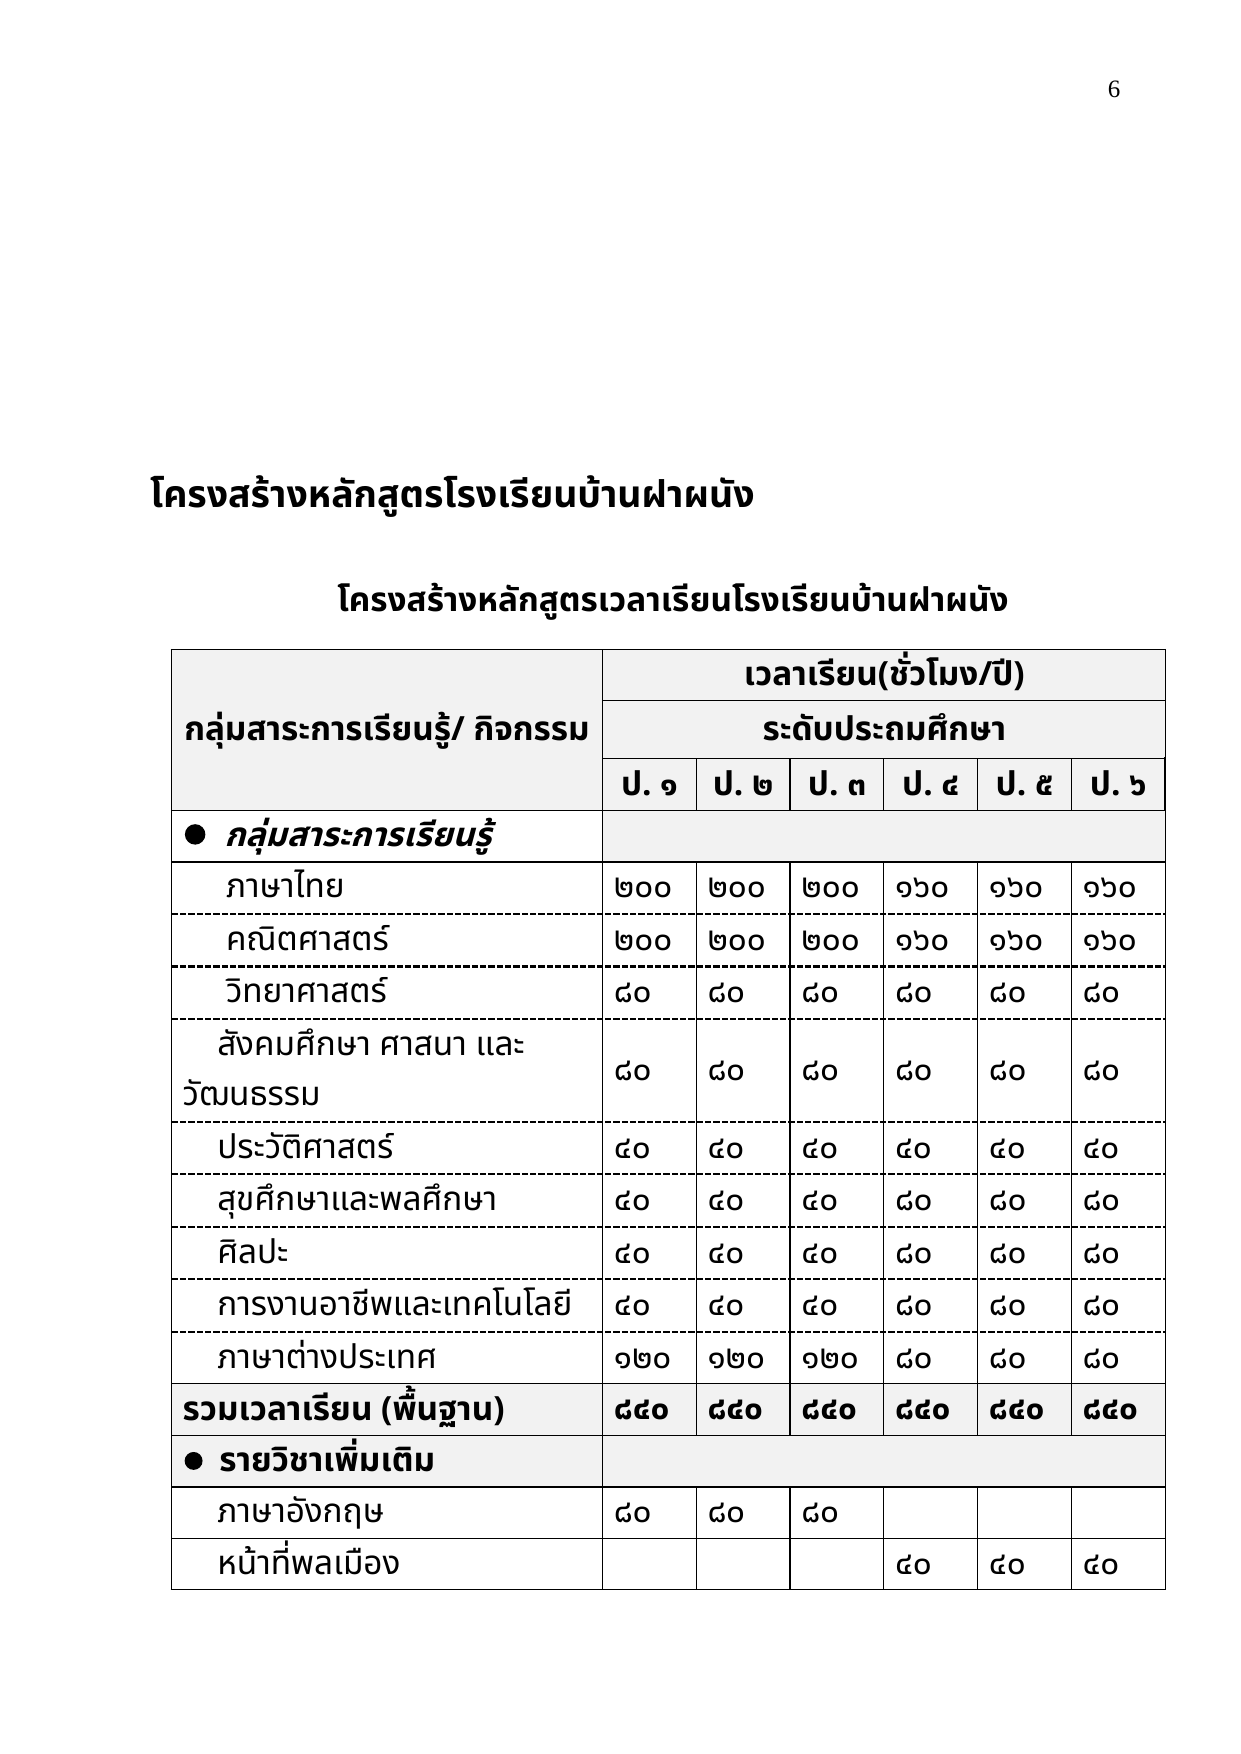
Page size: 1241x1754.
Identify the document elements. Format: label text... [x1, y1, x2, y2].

table_cell ๔๐ [603, 1121, 696, 1173]
table_cell ๒๐๐ [791, 913, 883, 965]
table_cell ๘๔๐ [697, 1384, 789, 1435]
table_cell ๘๐ [978, 1173, 1071, 1226]
table_cell ๔๐ [603, 1173, 696, 1226]
table_cell ๘๐ [791, 965, 883, 1018]
table_cell ๑๖๐ [884, 863, 977, 913]
table_cell ๘๔๐ [603, 1384, 696, 1435]
table_cell ๔๐ [603, 1226, 696, 1278]
table_cell ประวัติศาสตร์ [172, 1121, 602, 1173]
table_cell ๘๐ [697, 1488, 789, 1538]
table_cell ๘๐ [603, 1018, 696, 1121]
table_cell ๘๐ [978, 1018, 1071, 1121]
table_cell ป. ๖ [1072, 759, 1164, 810]
table_cell ๘๐ [1072, 1173, 1165, 1226]
table_cell ๑๒๐ [791, 1331, 883, 1383]
table_cell กลุ่มสาระการเรียนรู้ [172, 811, 602, 861]
table_cell ๘๐ [884, 1331, 977, 1383]
table_cell ๘๐ [1072, 1331, 1165, 1383]
table_cell ๘๔๐ [791, 1384, 883, 1435]
table_cell ศิลปะ [172, 1226, 602, 1278]
table_cell ๑๒๐ [697, 1331, 789, 1383]
table_cell ๘๐ [884, 1018, 977, 1121]
table_cell [603, 1539, 696, 1589]
table_cell สังคมศึกษา ศาสนา และวัฒนธรรม [172, 1018, 602, 1121]
table_cell ๑๒๐ [603, 1331, 696, 1383]
table_cell ๑๖๐ [1072, 863, 1165, 913]
table_cell ป. ๔ [884, 759, 977, 810]
table_cell ๘๔๐ [884, 1384, 977, 1435]
table_cell ระดับประถมศึกษา [603, 701, 1165, 758]
table_cell [603, 1436, 1165, 1486]
table_cell ๒๐๐ [603, 863, 696, 913]
table_cell ๘๐ [978, 1331, 1071, 1383]
table_cell ๘๐ [884, 1278, 977, 1331]
table_cell ๔๐ [791, 1121, 883, 1173]
table_cell ๘๐ [978, 965, 1071, 1018]
table_cell ๔๐ [697, 1173, 789, 1226]
table_cell ๘๐ [1072, 965, 1165, 1018]
table_cell ภาษาต่างประเทศ [172, 1331, 602, 1383]
table_cell [697, 1539, 789, 1589]
table_cell [884, 1488, 977, 1538]
table_cell ๘๔๐ [978, 1384, 1071, 1435]
table_cell ๘๐ [884, 1226, 977, 1278]
table_cell ๒๐๐ [697, 863, 789, 913]
table_cell หน้าที่พลเมือง [172, 1539, 602, 1589]
table_cell ๔๐ [791, 1226, 883, 1278]
table_cell ภาษาไทย [172, 863, 602, 913]
table_cell ๔๐ [884, 1121, 977, 1173]
table_cell คณิตศาสตร์ [172, 913, 602, 965]
table_cell ๑๖๐ [978, 863, 1071, 913]
table_cell สุขศึกษาและพลศึกษา [172, 1173, 602, 1226]
table_cell ๘๐ [1072, 1018, 1165, 1121]
table_cell ๔๐ [791, 1278, 883, 1331]
table_cell ๑๖๐ [884, 913, 977, 965]
table_cell ๘๐ [603, 965, 696, 1018]
table_cell ป. ๒ [697, 759, 789, 810]
table_cell ๘๐ [603, 1488, 696, 1538]
table_cell ๔๐ [697, 1278, 789, 1331]
table_cell ๔๐ [697, 1121, 789, 1173]
table_cell [791, 1539, 883, 1589]
table_cell ๘๐ [884, 965, 977, 1018]
table_cell ๑๖๐ [1072, 913, 1165, 965]
table_cell ป. ๑ [603, 759, 696, 810]
table_cell ๘๐ [697, 965, 789, 1018]
table_cell รายวิชาเพิ่มเติม [172, 1436, 602, 1486]
table_cell รวมเวลาเรียน (พื้นฐาน) [172, 1384, 602, 1435]
table_cell ๔๐ [978, 1121, 1071, 1173]
table_cell ๘๐ [978, 1226, 1071, 1278]
table_cell ภาษาอังกฤษ [172, 1488, 602, 1538]
table_cell ป. ๓ [791, 759, 883, 810]
table_cell ๘๐ [1072, 1226, 1165, 1278]
table_cell ๔๐ [884, 1539, 977, 1589]
table_cell ๒๐๐ [697, 913, 789, 965]
table_cell วิทยาศาสตร์ [172, 965, 602, 1018]
table_cell [978, 1488, 1071, 1538]
table_cell ๔๐ [978, 1539, 1071, 1589]
table_cell ๔๐ [1072, 1539, 1165, 1589]
table_cell ๔๐ [1072, 1121, 1165, 1173]
table_header เวลาเรียน(ชั่วโมง/ปี) [603, 650, 1165, 700]
table_cell ๔๐ [791, 1173, 883, 1226]
table_cell [603, 811, 1165, 861]
text โครงสร้างหลักสูตรเวลาเรียนโรงเรียนบ้านฝาผนัง [150, 576, 1120, 626]
text โครงสร้างหลักสูตรโรงเรียนบ้านฝาผนัง [150, 468, 1120, 524]
table_cell ๘๐ [791, 1488, 883, 1538]
table_cell ๘๔๐ [1072, 1384, 1165, 1435]
table_cell ๒๐๐ [791, 863, 883, 913]
table_cell ๘๐ [791, 1018, 883, 1121]
table_header กลุ่มสาระการเรียนรู้/ กิจกรรม [172, 650, 602, 810]
table_cell ๔๐ [697, 1226, 789, 1278]
table_cell ๘๐ [1072, 1278, 1165, 1331]
table_cell [1072, 1488, 1165, 1538]
table_cell การงานอาชีพและเทคโนโลยี [172, 1278, 602, 1331]
table_cell ป. ๕ [978, 759, 1071, 810]
table_cell ๘๐ [978, 1278, 1071, 1331]
table_cell ๑๖๐ [978, 913, 1071, 965]
table_cell ๒๐๐ [603, 913, 696, 965]
table_cell ๘๐ [884, 1173, 977, 1226]
table_cell ๘๐ [697, 1018, 789, 1121]
table_cell ๔๐ [603, 1278, 696, 1331]
